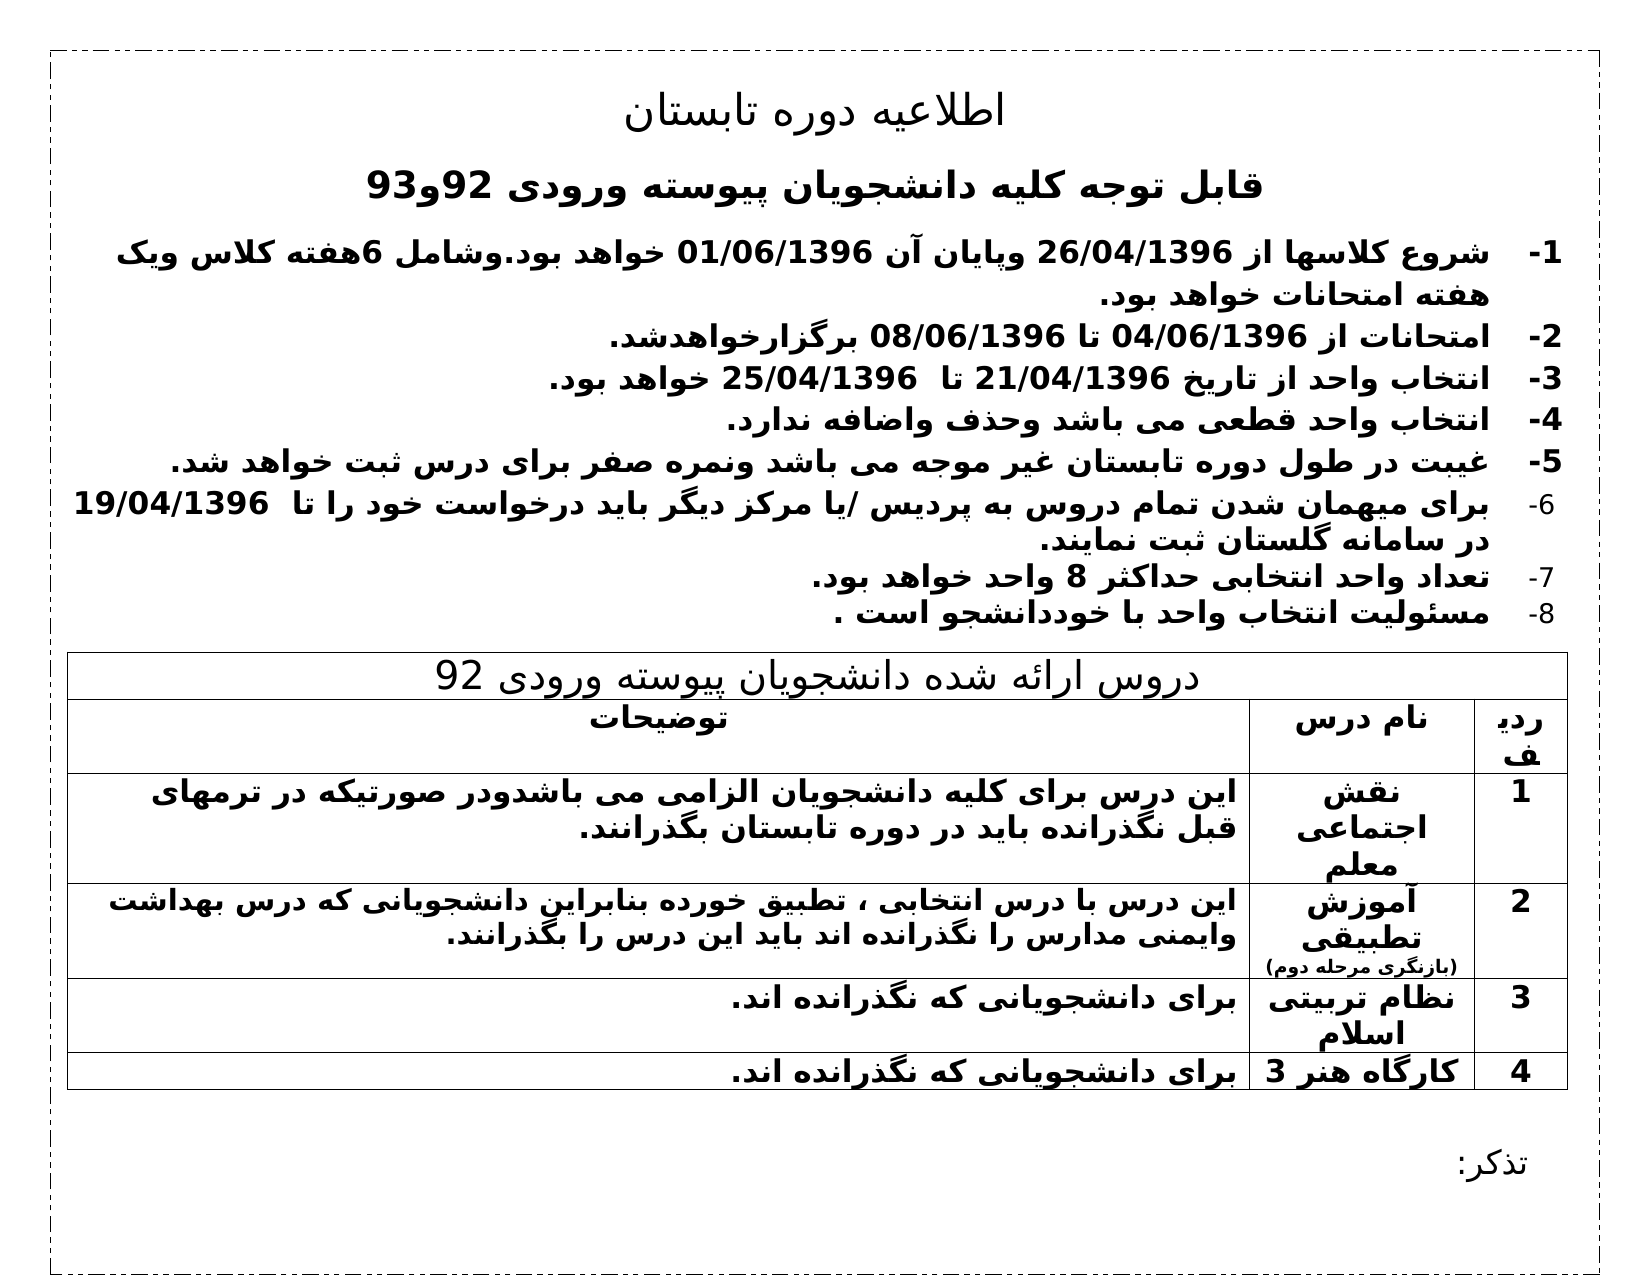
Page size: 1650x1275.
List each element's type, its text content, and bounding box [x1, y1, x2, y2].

list مسئولیت انتخاب واحد با خوددانشجو است . [66, 594, 1528, 631]
table_cell برای دانشجویانی که نگذرانده اند. [68, 1053, 1249, 1089]
table_cell این درس برای کلیه دانشجویان الزامی می باشدودر صورتیکه در ترمهای قبل نگذرانده باید در دوره تابستان بگذرانند. [68, 774, 1249, 882]
table_cell 4 [1475, 1053, 1567, 1089]
table_cell 1 [1475, 774, 1567, 882]
table_header دروس ارائه شده دانشجویان پیوسته ورودی 92 [68, 653, 1567, 699]
table_cell کارگاه هنر 3 [1250, 1053, 1474, 1089]
list انتخاب واحد قطعی می باشد وحذف واضافه ندارد. [66, 402, 1528, 438]
table_cell توضیحات [68, 700, 1249, 772]
table_cell نقش اجتماعی معلم [1250, 774, 1474, 882]
list امتحانات از 04/06/1396 تا 08/06/1396 برگزارخواهدشد. [66, 318, 1528, 354]
table_cell 3 [1475, 979, 1567, 1052]
table_cell 2 [1475, 884, 1567, 978]
list شروع کلاسها از 26/04/1396 وپایان آن 01/06/1396 خواهد بود.وشامل 6هفته کلاس ویک هفته امتحانات خواهد بود. [66, 235, 1528, 313]
text تذکر: [66, 1143, 1528, 1182]
table_cell این درس با درس انتخابی ، تطبیق خورده بنابراین دانشجویانی که درس بهداشت وایمنی مدارس را نگذرانده اند باید این درس را بگذرانند. [68, 884, 1249, 978]
table_cell نام درس [1250, 700, 1474, 772]
table_cell برای دانشجویانی که نگذرانده اند. [68, 979, 1249, 1052]
list غیبت در طول دوره تابستان غیر موجه می باشد ونمره صفر برای درس ثبت خواهد شد. [66, 443, 1528, 480]
list برای میهمان شدن تمام دروس به پردیس /یا مرکز دیگر باید درخواست خود را تا 19/04/1396 در سامانه گلستان ثبت نمایند. [66, 485, 1528, 558]
table_cell ردیف [1475, 700, 1567, 772]
text قابل توجه کلیه دانشجویان پیوسته ورودی 92و93 [66, 164, 1566, 207]
table_cell آموزش تطبیقی (بازنگری مرحله دوم) [1250, 884, 1474, 978]
table_cell نظام تربیتی اسلام [1250, 979, 1474, 1052]
list انتخاب واحد از تاریخ 21/04/1396 تا 25/04/1396 خواهد بود. [66, 360, 1528, 396]
list تعداد واحد انتخابی حداکثر 8 واحد خواهد بود. [66, 558, 1528, 594]
text اطلاعیه دوره تابستان [66, 84, 1566, 135]
